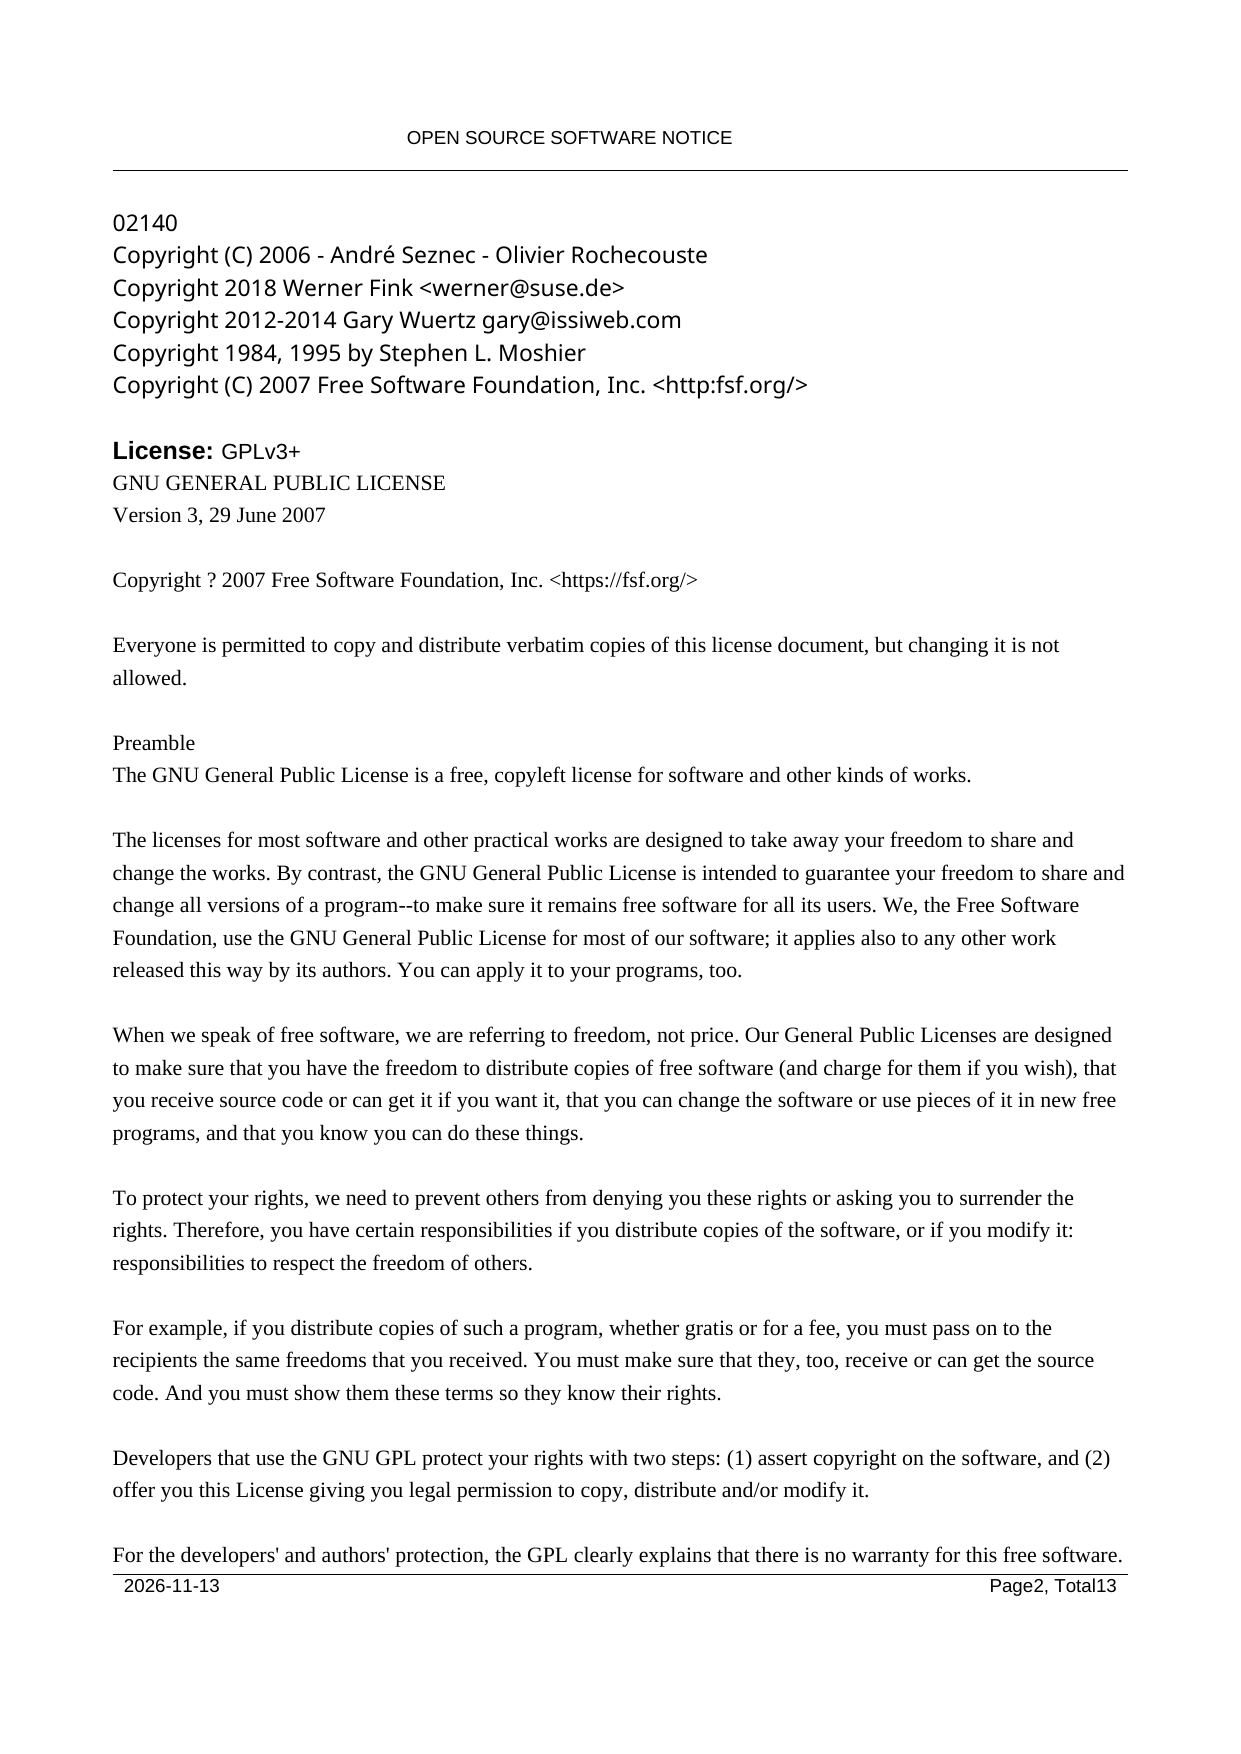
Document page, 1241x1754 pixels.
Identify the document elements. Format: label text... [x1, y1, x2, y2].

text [112, 466, 1128, 1571]
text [112, 206, 1128, 434]
text License: GPLv3+ [112, 434, 1128, 466]
